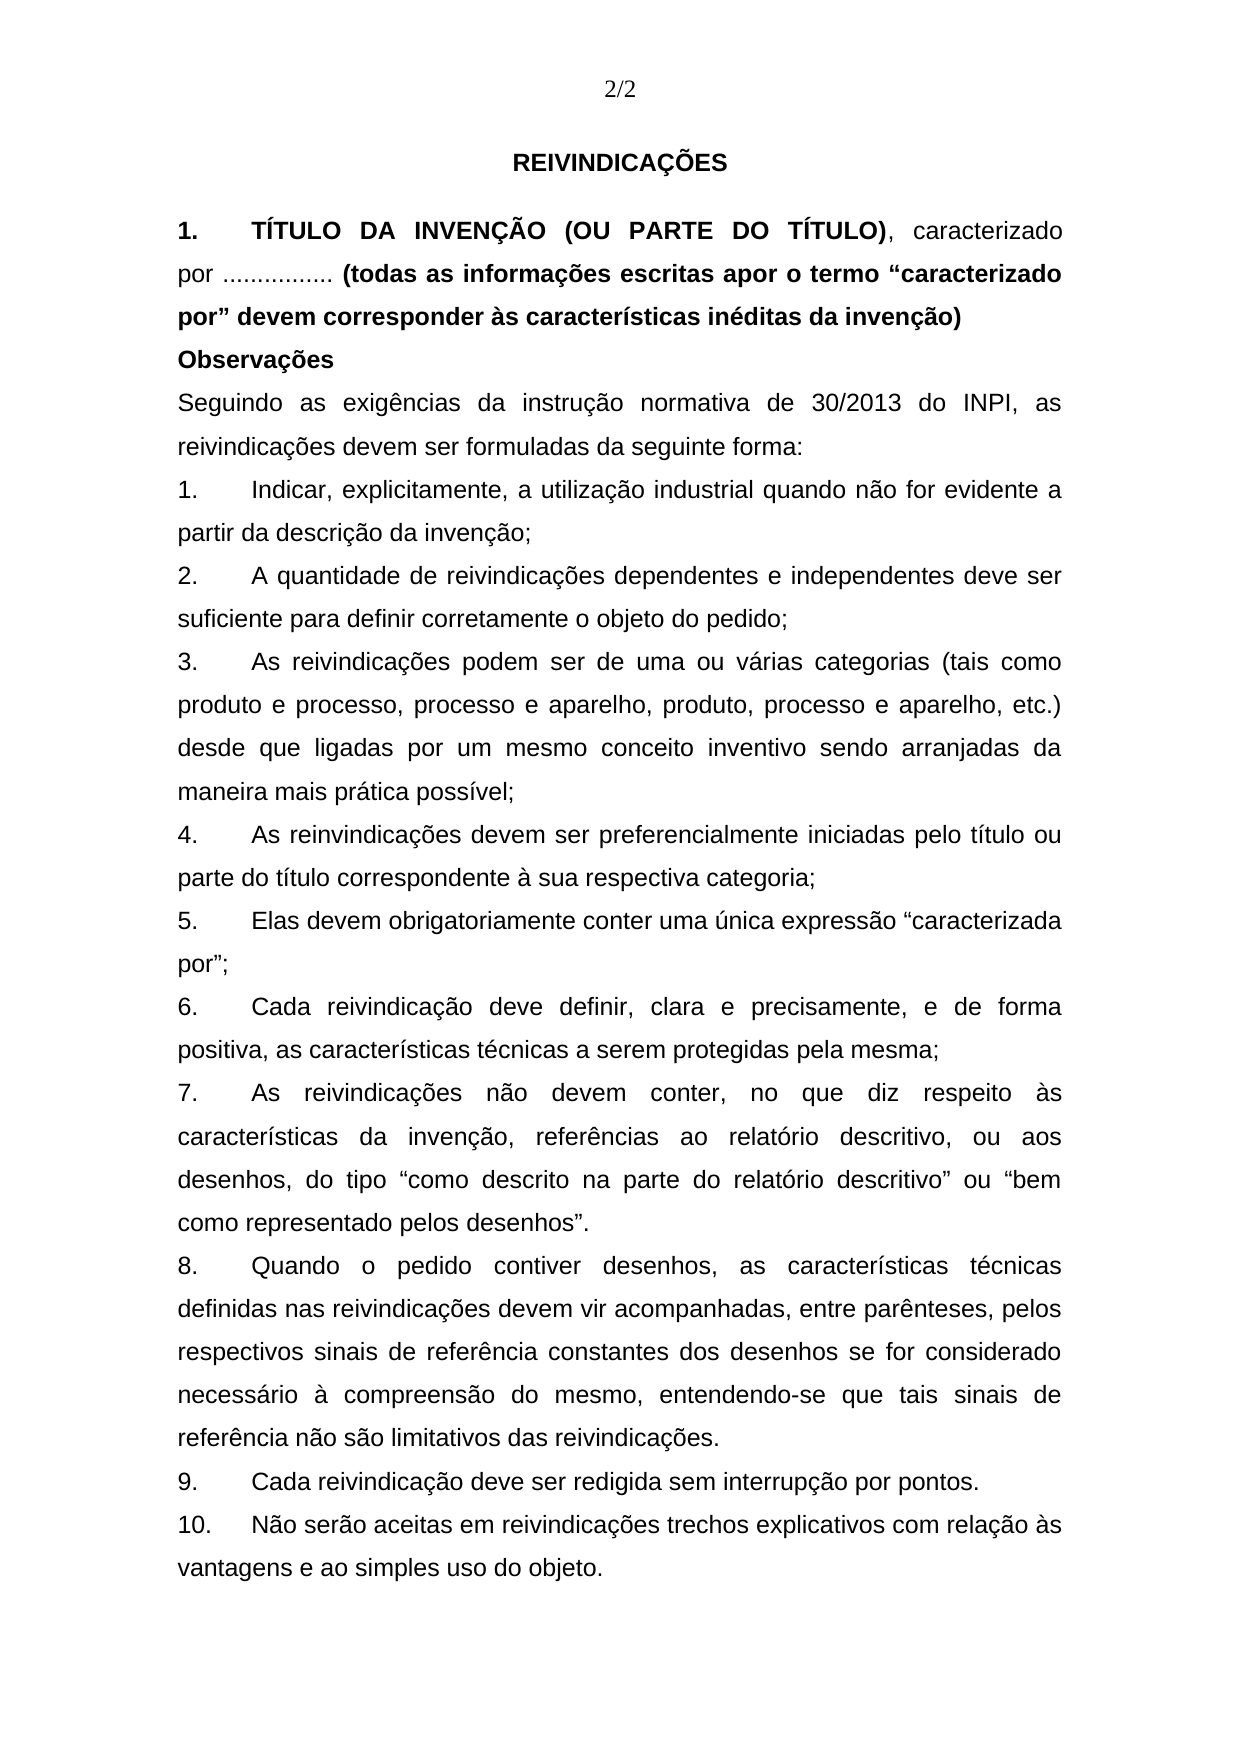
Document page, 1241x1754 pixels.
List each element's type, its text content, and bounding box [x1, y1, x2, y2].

list As reivindicações podem ser de uma ou várias categorias (tais como produto e processo, processo e aparelho, produto, processo e aparelho, etc.) desde que ligadas por um mesmo conceito inventivo sendo arranjadas da maneira mais prática possível; [177, 647, 1063, 805]
list Quando o pedido contiver desenhos, as características técnicas definidas nas reivindicações devem vir acompanhadas, entre parênteses, pelos respectivos sinais de referência constantes dos desenhos se for considerado necessário à compreensão do mesmo, entendendo-se que tais sinais de referência não são limitativos das reivindicações. [177, 1251, 1063, 1452]
text Observações [177, 345, 1063, 374]
text Reivindicações [177, 148, 1063, 176]
list A quantidade de reivindicações dependentes e independentes deve ser suficiente para definir corretamente o objeto do pedido; [177, 561, 1063, 633]
list Cada reivindicação deve ser redigida sem interrupção por pontos. [177, 1466, 1063, 1495]
list Cada reivindicação deve definir, clara e precisamente, e de forma positiva, as características técnicas a serem protegidas pela mesma; [177, 992, 1063, 1064]
list Não serão aceitas em reivindicações trechos explicativos com relação às vantagens e ao simples uso do objeto. [177, 1509, 1063, 1581]
list Elas devem obrigatoriamente conter uma única expressão “caracterizada por”; [177, 906, 1063, 978]
list TÍTULO DA INVENÇÃO (OU PARTE DO TÍTULO), caracterizado por ................ (todas as informações escritas apor o termo “caracterizado por” devem corresponder às características inéditas da invenção) [177, 216, 1063, 331]
list As reivindicações não devem conter, no que diz respeito às características da invenção, referências ao relatório descritivo, ou aos desenhos, do tipo “como descrito na parte do relatório descritivo” ou “bem como representado pelos desenhos”. [177, 1078, 1063, 1236]
text Seguindo as exigências da instrução normativa de 30/2013 do INPI, as reivindicações devem ser formuladas da seguinte forma: [177, 388, 1063, 460]
list Indicar, explicitamente, a utilização industrial quando não for evidente a partir da descrição da invenção; [177, 474, 1063, 546]
list As reinvindicações devem ser preferencialmente iniciadas pelo título ou parte do título correspondente à sua respectiva categoria; [177, 819, 1063, 891]
